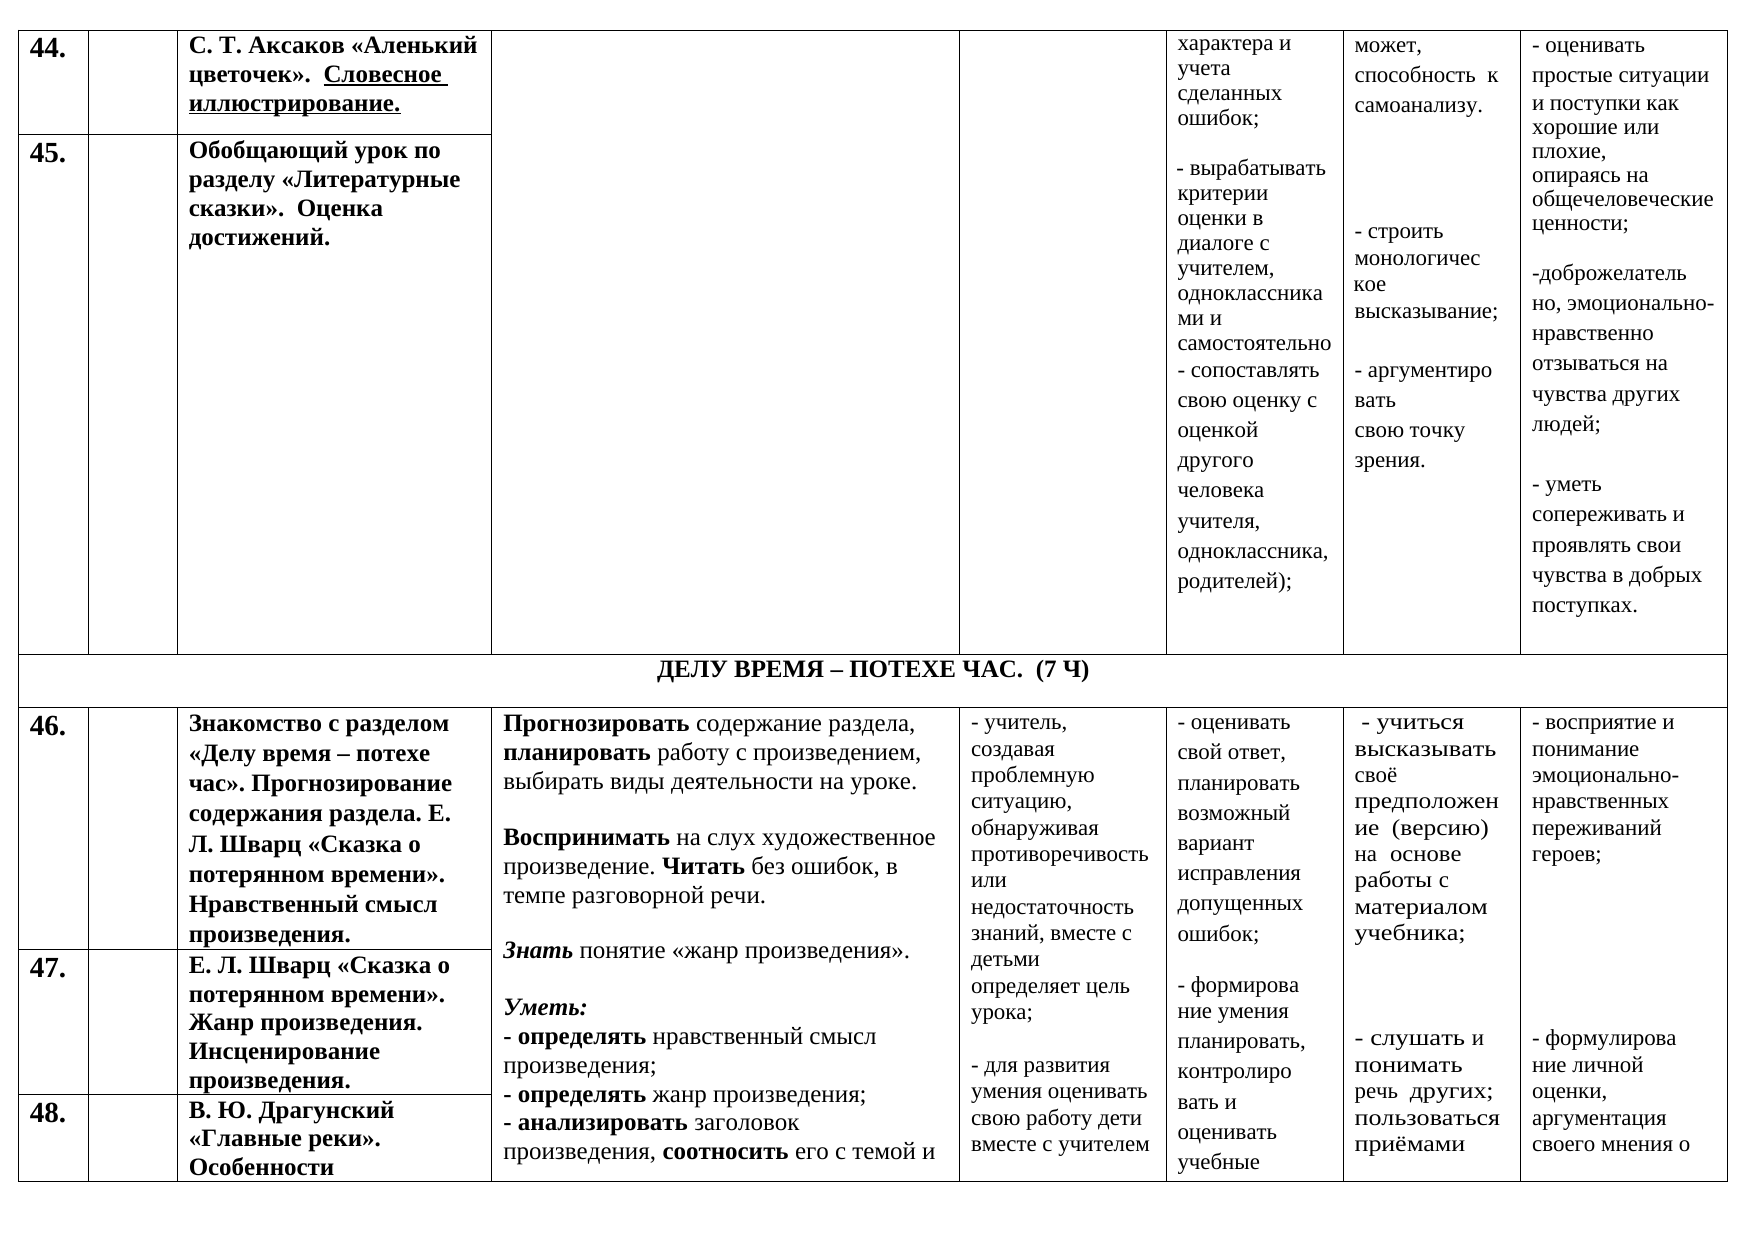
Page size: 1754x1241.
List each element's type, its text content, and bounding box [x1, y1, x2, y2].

table_cell - учитель, создавая проблемную ситуацию, обнаруживая противоречивость или недостаточность знаний, вместе с детьми определяет цель урока; - для развития умения оценивать свою работу дети вместе с учителем разрабатывают алгоритм оценивания своего задания; - обращается внимание на развивающую ценность любого задания; - формулировать выводы, обосновывать на тексте; - находить аргументы, подтверждающие вывод; - определять причины и следствия простых явлений, событий. [960, 708, 1166, 1181]
table_cell Знакомство с разделом «Делу время – потехе час». Прогнозирование содержания раздела. Е. Л. Шварц «Сказка о потерянном времени». Нравственный смысл произведения. [178, 708, 491, 949]
table_cell Прогнозировать содержание раздела, планировать работу с произведением, выбирать виды деятельности на уроке. Воспринимать на слух художественное произведение. Читать без ошибок, в темпе разговорной речи. Знать понятие «жанр произведения». Уметь: - определять нравственный смысл произведения; - определять жанр произведения; - анализировать заголовок произведения, соотносить его с темой и главной мыслью произведения; - определять прямое и переносное значение слов; - понимать, как поступки характеризуют героев произведения; - определять нравственный смысл поступков героев; - инсценировать произведения, распределяя роли, выбирать режиссёра; - пересказывать текст от лица автора или одного из героев; - узнавать, что произведения могут рассказать о своём авторе; - находить необходимую информацию в справочной литературе для подготовки сообщения о творчестве изучаемого писателя; - готовить сообщение о писателе; - проверять себя и самостоятельно оценивать свои достижения; - подбирать книги по теме, ориентируясь на авторские произведения. [492, 708, 959, 1181]
table_cell [89, 135, 177, 653]
table_cell С. Т. Аксаков «Аленький цветочек». Словесное иллюстрирование. [178, 31, 491, 134]
table_cell Обобщающий урок по разделу «Литературные сказки». Оценка достижений. [178, 135, 491, 653]
table_cell [89, 1095, 177, 1181]
table_cell [89, 31, 177, 134]
table_cell [89, 708, 177, 949]
table_cell Е. Л. Шварц «Сказка о потерянном времени». Жанр произведения. Инсценирование произведения. [178, 950, 491, 1094]
table_cell - учиться высказывать своё предположение (версию) на основе работы с материалом учебника; - слушать и понимать речь других; пользоваться приёмами слушания; - организация работы в парах и группах. [1344, 708, 1520, 1181]
table_cell - восприятие и понимание эмоционально-нравственных переживаний героев; - формулирова ние личной оценки, аргументация своего мнения о поступках героев; - осознавать роль языка и речи в жизни людей; - эмоционально «проживать» текст, выражать свои эмоции [1521, 708, 1727, 1181]
table_cell 45. [19, 135, 88, 653]
table_cell 47. [19, 950, 88, 1094]
table_cell делу время – потехе час. (7 ч) [19, 655, 1727, 707]
table_cell 46. [19, 708, 88, 949]
table_cell [89, 950, 177, 1094]
table_cell 48. [19, 1095, 88, 1181]
table_cell - оценивать свой ответ, планировать возможный вариант исправления допущенных ошибок; - формирова ние умения планировать, контролиро вать и оценивать учебные действия в соответствии с поставленной задачей и условиями её реализации, -определять наиболее эффективные способы достижения результата- оценивать правильность выполнения действия на уровне адекватной ретроспективной оценки; [1167, 708, 1343, 1181]
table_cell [178, 1095, 491, 1181]
table_cell 44. [19, 31, 88, 134]
